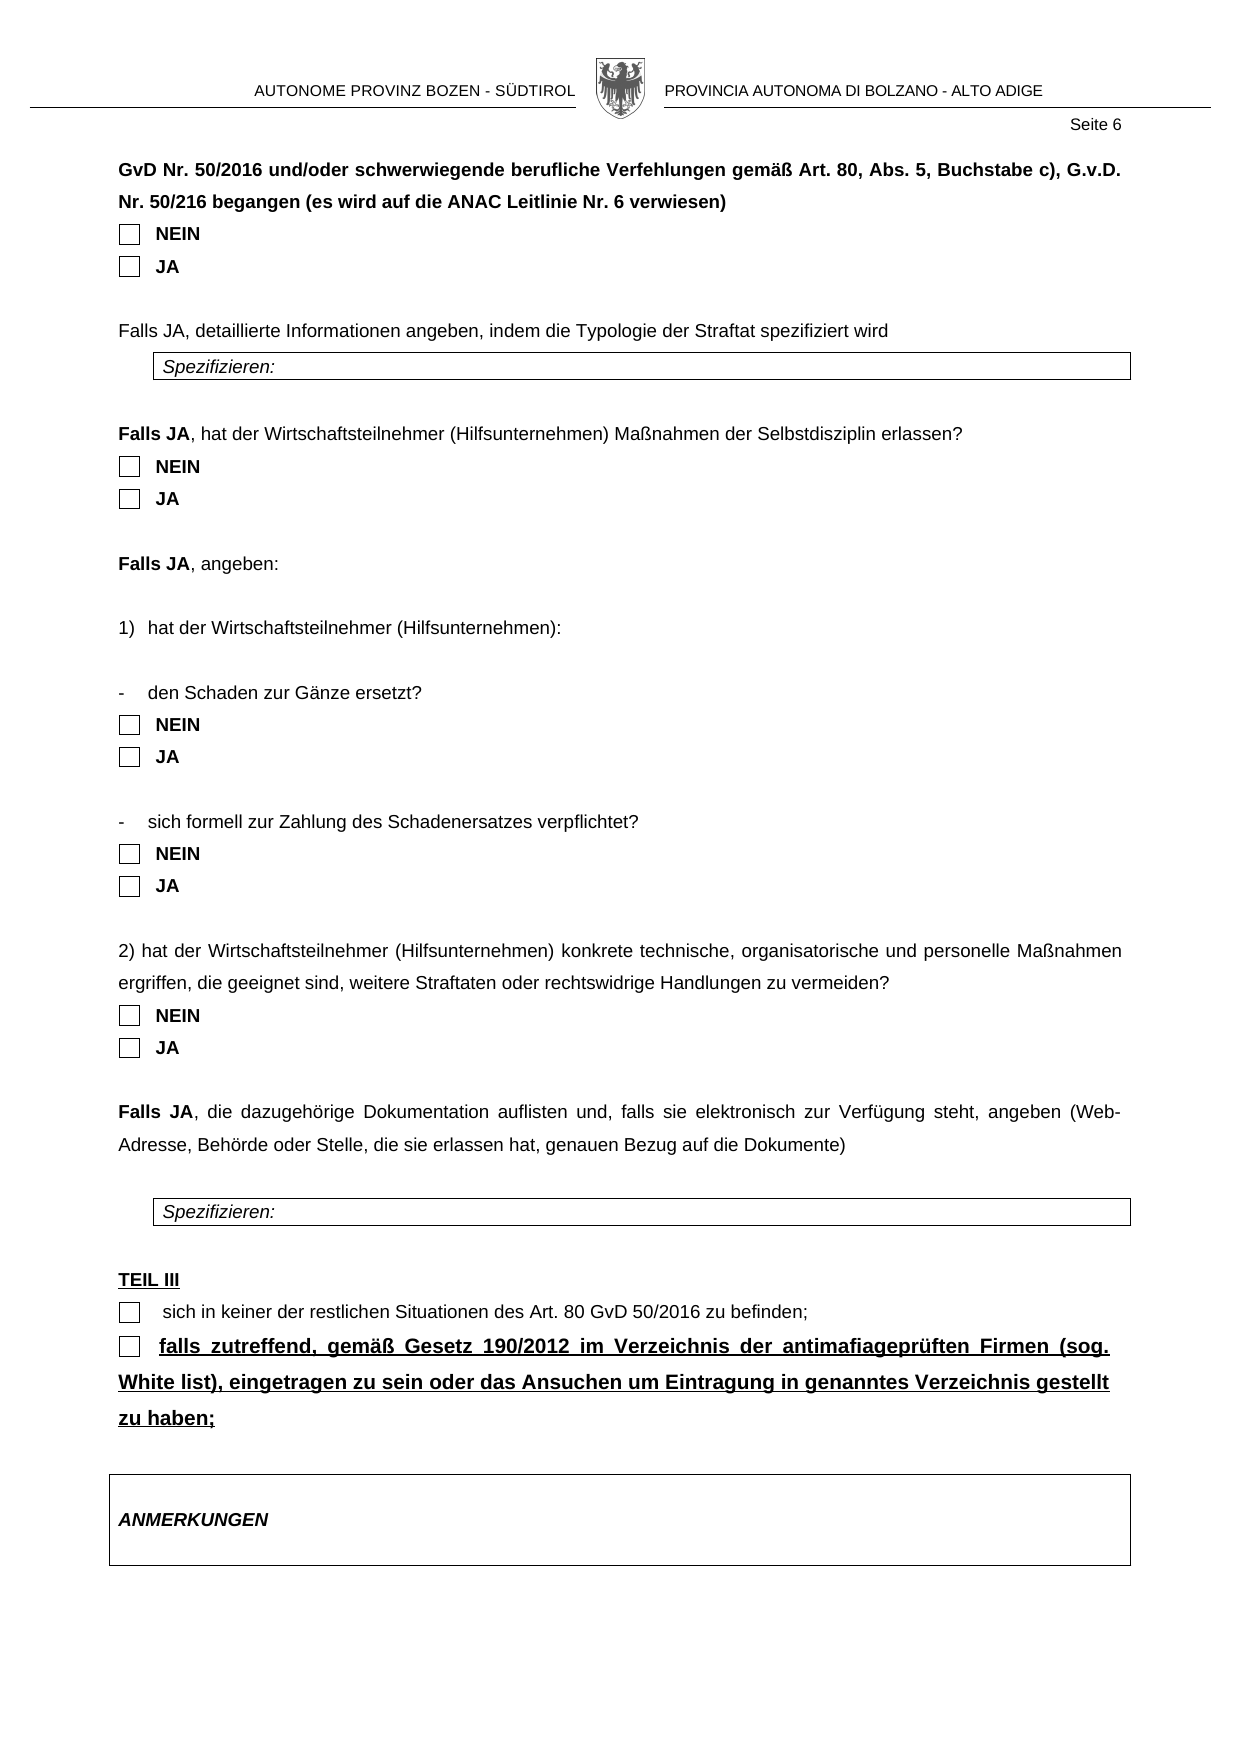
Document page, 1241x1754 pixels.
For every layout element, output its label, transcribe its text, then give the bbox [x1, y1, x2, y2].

text JA [118, 1037, 1122, 1058]
text ANMERKUNGEN [110, 1506, 1130, 1531]
text 2) hat der Wirtschaftsteilnehmer (Hilfsunternehmen) konkrete technische, organisatorische und personelle Maßnahmen ergriffen, die geeignet sind, weitere Straftaten oder rechtswidrige Handlungen zu vermeiden? [118, 940, 1122, 994]
list falls zutreffend, gemäß Gesetz 190/2012 im Verzeichnis der antimafiageprüften Firmen (sog. White list), eingetragen zu sein oder das Ansuchen um Eintragung in genanntes Verzeichnis gestellt zu haben; [118, 1333, 1111, 1429]
text JA [118, 875, 1122, 897]
text Falls JA, hat der Wirtschaftsteilnehmer (Hilfsunternehmen) Maßnahmen der Selbstdisziplin erlassen? [118, 423, 1122, 445]
text Falls JA, detaillierte Informationen angeben, indem die Typologie der Straftat spezifiziert wird [118, 320, 1122, 342]
text JA [118, 746, 1122, 768]
text NEIN [118, 1004, 1122, 1026]
text Spezifizieren: [154, 1199, 1130, 1225]
text sich in keiner der restlichen Situationen des Art. 80 GvD 50/2016 zu befinden; [118, 1301, 1122, 1323]
list den Schaden zur Gänze ersetzt? [118, 681, 1122, 703]
text NEIN [118, 843, 1122, 864]
list sich formell zur Zahlung des Schadenersatzes verpflichtet? [118, 811, 1122, 832]
text NEIN [118, 714, 1122, 735]
text JA [118, 255, 1122, 277]
text TEIL III [118, 1269, 1122, 1291]
text Spezifizieren: [154, 353, 1130, 379]
text JA [118, 488, 1122, 509]
text NEIN [118, 455, 1122, 477]
picture [596, 58, 645, 119]
text NEIN [118, 223, 1122, 245]
list hat der Wirtschaftsteilnehmer (Hilfsunternehmen): [118, 617, 1122, 638]
text Falls JA, angeben: [118, 552, 1122, 574]
text Falls JA, die dazugehörige Dokumentation auflisten und, falls sie elektronisch zur Verfügung steht, angeben (Web-Adresse, Behörde oder Stelle, die sie erlassen hat, genauen Bezug auf die Dokumente) [118, 1101, 1122, 1155]
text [118, 158, 1122, 212]
